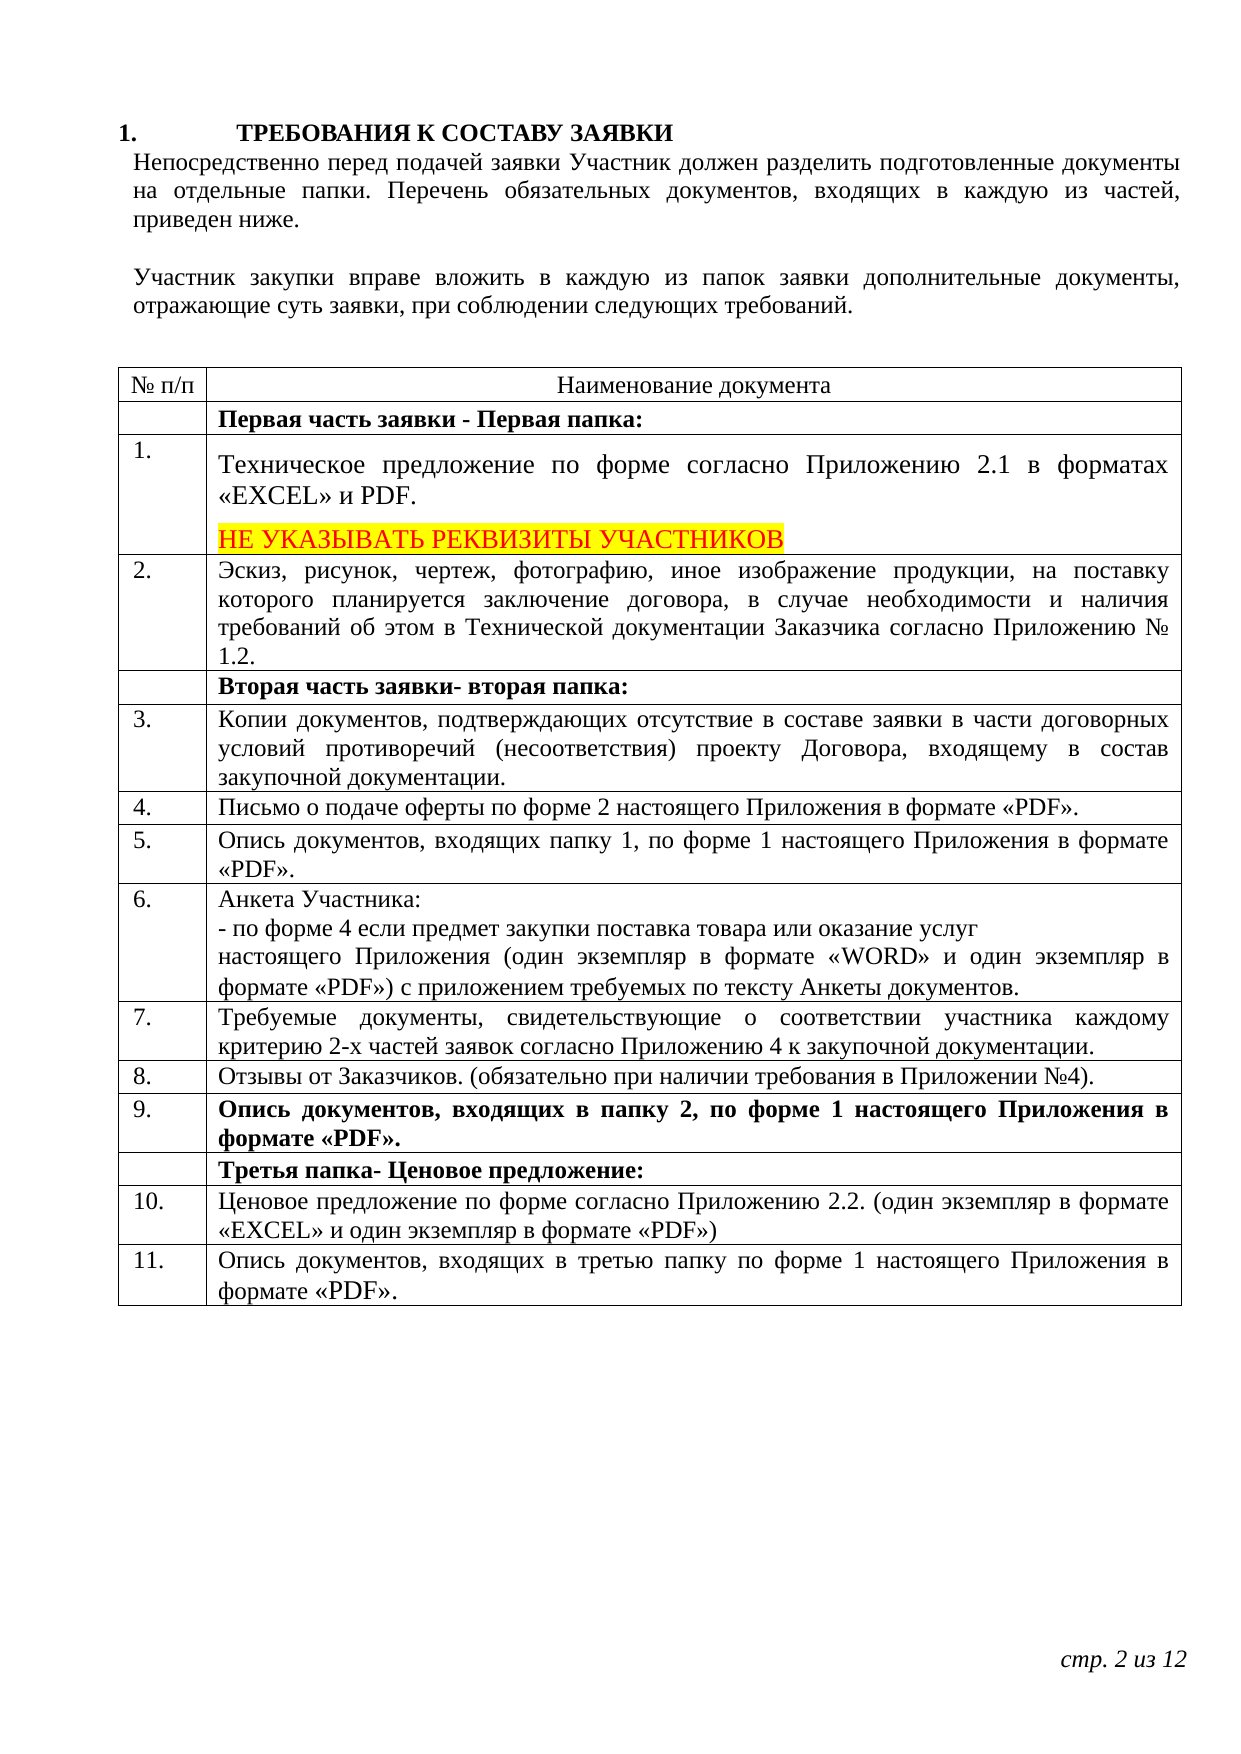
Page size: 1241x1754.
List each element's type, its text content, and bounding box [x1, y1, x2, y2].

table_cell Отзывы от Заказчиков. (обязательно при наличии требования в Приложении №4). [207, 1061, 1181, 1093]
list Непосредственно перед подачей заявки Участник должен разделить подготовленные документы на отдельные папки. Перечень обязательных документов, входящих в каждую из частей, приведен ниже. [133, 147, 1181, 233]
table_cell [119, 671, 206, 703]
table_cell [119, 792, 206, 824]
table_cell [119, 1245, 206, 1305]
table_cell [119, 1186, 206, 1244]
table_cell Требуемые документы, свидетельствующие о соответствии участника каждому критерию 2-х частей заявок согласно Приложению 4 к закупочной документации. [207, 1002, 1181, 1060]
table_cell Третья папка- Ценовое предложение: [207, 1153, 1181, 1185]
table_header Наименование документа [207, 368, 1181, 401]
table_cell [119, 705, 206, 791]
table_cell [119, 1153, 206, 1185]
table_cell [119, 555, 206, 670]
subtitle ТРЕБОВАНИЯ К СОСТАВУ ЗАЯВКИ [118, 118, 1181, 147]
list Участник закупки вправе вложить в каждую из папок заявки дополнительные документы, отражающие суть заявки, при соблюдении следующих требований. [133, 262, 1181, 319]
table_cell Опись документов, входящих в третью папку по форме 1 настоящего Приложения в формате «PDF». [207, 1245, 1181, 1305]
table_header № п/п [119, 368, 206, 401]
table_cell Техническое предложение по форме согласно Приложению 2.1 в форматах «EXCEL» и PDF. НЕ УКАЗЫВАТЬ РЕКВИЗИТЫ УЧАСТНИКОВ [207, 435, 1181, 554]
table_cell [119, 435, 206, 554]
table_cell Опись документов, входящих папку 1, по форме 1 настоящего Приложения в формате «PDF». [207, 825, 1181, 883]
table_cell Опись документов, входящих в папку 2, по форме 1 настоящего Приложения в формате «PDF». [207, 1094, 1181, 1152]
table_cell Первая часть заявки - Первая папка: [207, 402, 1181, 434]
table_cell Вторая часть заявки- вторая папка: [207, 671, 1181, 703]
table_cell Копии документов, подтверждающих отсутствие в составе заявки в части договорных условий противоречий (несоответствия) проекту Договора, входящему в состав закупочной документации. [207, 705, 1181, 791]
table_cell [119, 884, 206, 1001]
table_cell [119, 1094, 206, 1152]
table_cell Анкета Участника: - по форме 4 если предмет закупки поставка товара или оказание услуг настоящего Приложения (один экземпляр в формате «WORD» и один экземпляр в формате «PDF») c приложением требуемых по тексту Анкеты документов. [207, 884, 1181, 1001]
table_cell [119, 1002, 206, 1060]
table_cell Ценовое предложение по форме согласно Приложению 2.2. (один экземпляр в формате «EXCEL» и один экземпляр в формате «PDF») [207, 1186, 1181, 1244]
table_cell [119, 825, 206, 883]
table_cell [119, 402, 206, 434]
table_cell [119, 1061, 206, 1093]
table_cell Письмо о подаче оферты по форме 2 настоящего Приложения в формате «PDF». [207, 792, 1181, 824]
table_cell Эскиз, рисунок, чертеж, фотографию, иное изображение продукции, на поставку которого планируется заключение договора, в случае необходимости и наличия требований об этом в Технической документации Заказчика согласно Приложению № 1.2. [207, 555, 1181, 670]
